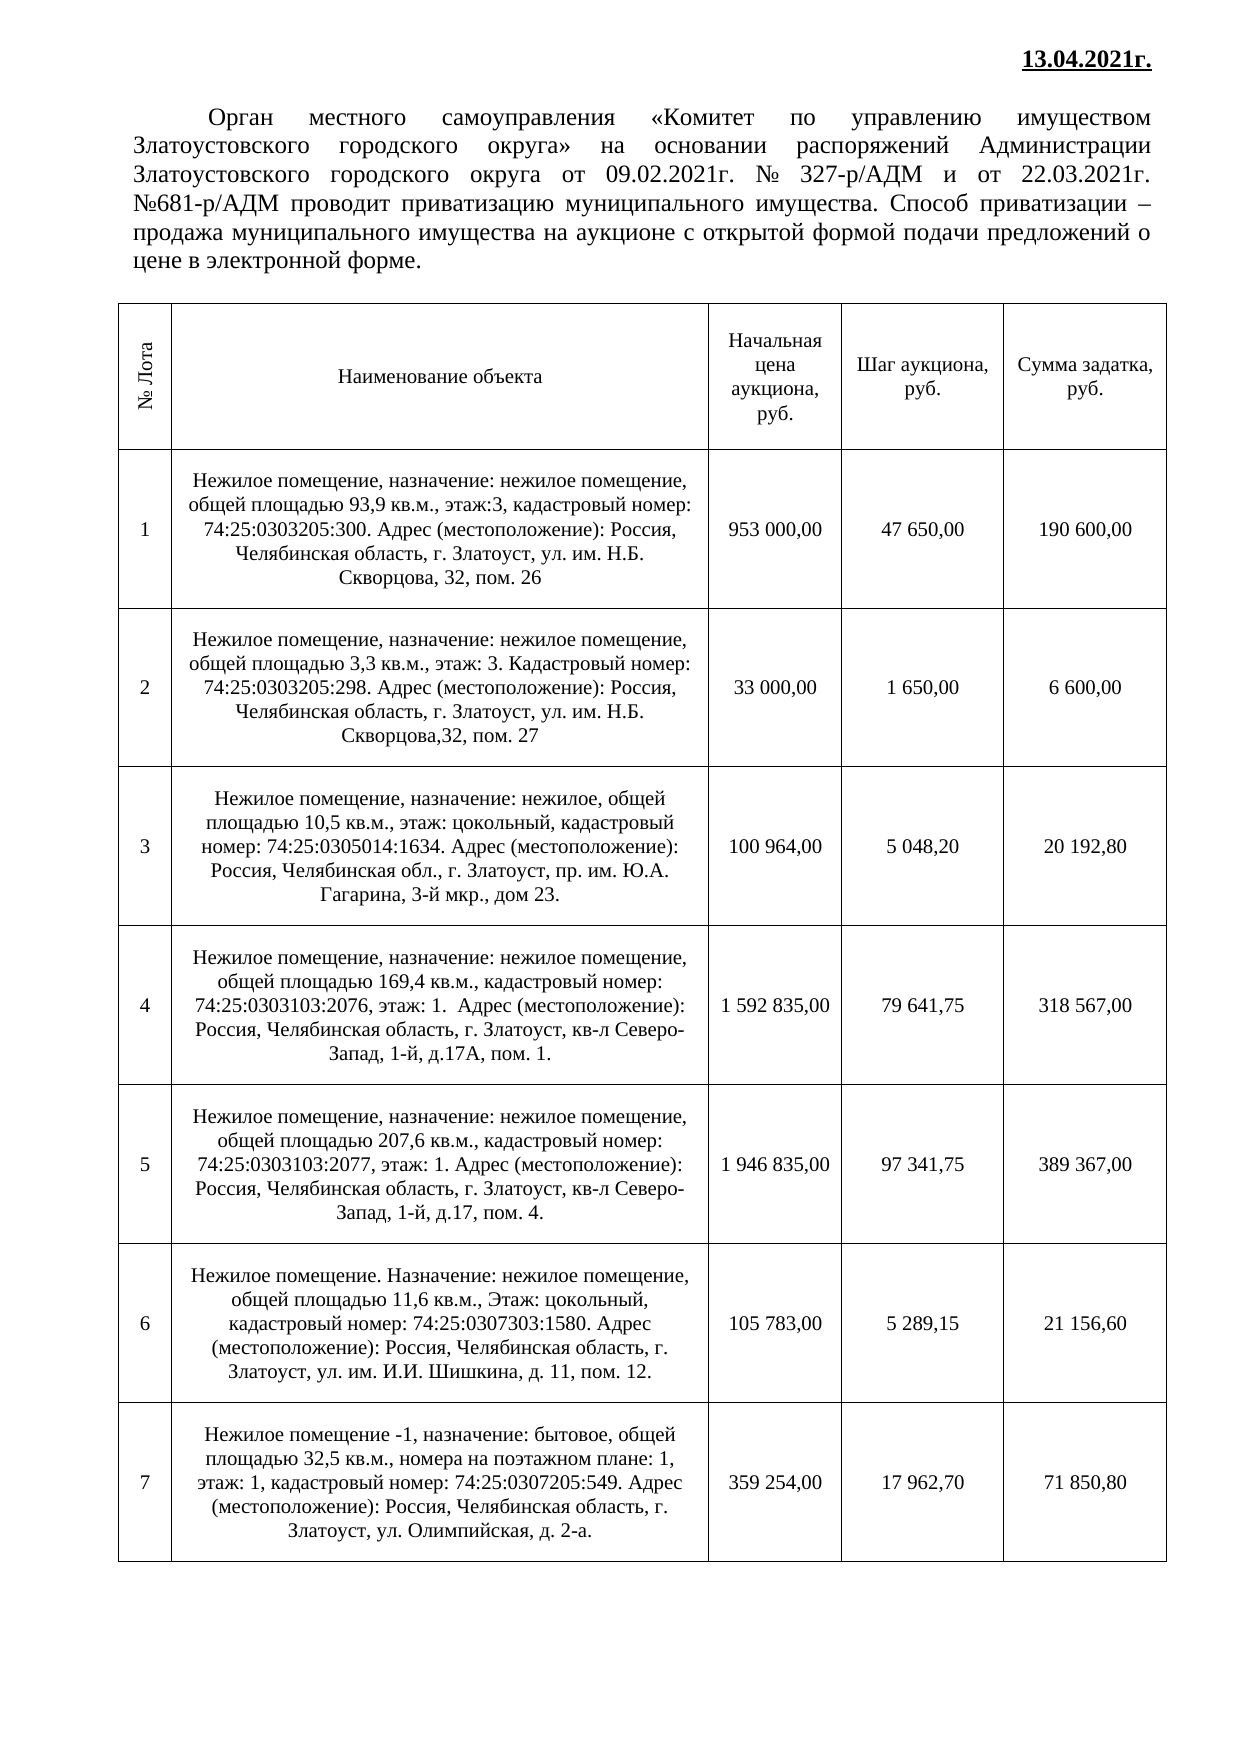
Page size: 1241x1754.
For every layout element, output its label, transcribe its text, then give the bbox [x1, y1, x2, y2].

table_cell 97 341,75 [842, 1085, 1003, 1243]
table_cell 1 650,00 [842, 609, 1003, 766]
table_cell Нежилое помещение, назначение: нежилое помещение, общей площадью 93,9 кв.м., этаж:3, кадастровый номер: 74:25:0303205:300. Адрес (местоположение): Россия, Челябинская область, г. Златоуст, ул. им. Н.Б. Скворцова, 32, пом. 26 [172, 450, 708, 607]
table_header Наименование объекта [172, 304, 708, 448]
table_cell 359 254,00 [709, 1403, 841, 1561]
table_cell 47 650,00 [842, 450, 1003, 607]
table_cell 17 962,70 [842, 1403, 1003, 1561]
table_cell 7 [119, 1403, 171, 1561]
table_cell 6 [119, 1244, 171, 1402]
table_cell 318 567,00 [1004, 926, 1166, 1084]
table_header № Лота [119, 304, 171, 448]
table_cell Нежилое помещение, назначение: нежилое помещение, общей площадью 169,4 кв.м., кадастровый номер: 74:25:0303103:2076, этаж: 1. Адрес (местоположение): Россия, Челябинская область, г. Златоуст, кв-л Северо-Запад, 1-й, д.17А, пом. 1. [172, 926, 708, 1084]
table_header Шаг аукциона, руб. [842, 304, 1003, 448]
table_cell 21 156,60 [1004, 1244, 1166, 1402]
table_cell 2 [119, 609, 171, 766]
table_cell 1 946 835,00 [709, 1085, 841, 1243]
text 13.04.2021г. [133, 44, 1152, 73]
table_cell 190 600,00 [1004, 450, 1166, 607]
table_header Начальная цена аукциона, руб. [709, 304, 841, 448]
table_cell Нежилое помещение -1, назначение: бытовое, общей площадью 32,5 кв.м., номера на поэтажном плане: 1, этаж: 1, кадастровый номер: 74:25:0307205:549. Адрес (местоположение): Россия, Челябинская область, г. Златоуст, ул. Олимпийская, д. 2-а. [172, 1403, 708, 1561]
table_cell 79 641,75 [842, 926, 1003, 1084]
table_cell Нежилое помещение. Назначение: нежилое помещение, общей площадью 11,6 кв.м., Этаж: цокольный, кадастровый номер: 74:25:0307303:1580. Адрес (местоположение): Россия, Челябинская область, г. Златоуст, ул. им. И.И. Шишкина, д. 11, пом. 12. [172, 1244, 708, 1402]
table_cell 71 850,80 [1004, 1403, 1166, 1561]
table_cell Нежилое помещение, назначение: нежилое помещение, общей площадью 3,3 кв.м., этаж: 3. Кадастровый номер: 74:25:0303205:298. Адрес (местоположение): Россия, Челябинская область, г. Златоуст, ул. им. Н.Б. Скворцова,32, пом. 27 [172, 609, 708, 766]
table_cell 5 048,20 [842, 767, 1003, 925]
table_header Сумма задатка, руб. [1004, 304, 1166, 448]
table_cell 953 000,00 [709, 450, 841, 607]
text Орган местного самоуправления «Комитет по управлению имуществом Златоустовского городского округа» на основании распоряжений Администрации Златоустовского городского округа от 09.02.2021г. № 327-р/АДМ и от 22.03.2021г. №681-р/АДМ проводит приватизацию муниципального имущества. Способ приватизации – продажа муниципального имущества на аукционе с открытой формой подачи предложений о цене в электронной форме. [133, 102, 1152, 274]
table_cell 100 964,00 [709, 767, 841, 925]
table_cell Нежилое помещение, назначение: нежилое, общей площадью 10,5 кв.м., этаж: цокольный, кадастровый номер: 74:25:0305014:1634. Адрес (местоположение): Россия, Челябинская обл., г. Златоуст, пр. им. Ю.А. Гагарина, 3-й мкр., дом 23. [172, 767, 708, 925]
table_cell 4 [119, 926, 171, 1084]
table_cell 5 [119, 1085, 171, 1243]
table_cell 33 000,00 [709, 609, 841, 766]
table_cell 1 [119, 450, 171, 607]
table_cell 105 783,00 [709, 1244, 841, 1402]
table_cell 5 289,15 [842, 1244, 1003, 1402]
table_cell 6 600,00 [1004, 609, 1166, 766]
table_cell Нежилое помещение, назначение: нежилое помещение, общей площадью 207,6 кв.м., кадастровый номер: 74:25:0303103:2077, этаж: 1. Адрес (местоположение): Россия, Челябинская область, г. Златоуст, кв-л Северо-Запад, 1-й, д.17, пом. 4. [172, 1085, 708, 1243]
table_cell 389 367,00 [1004, 1085, 1166, 1243]
table_cell 3 [119, 767, 171, 925]
table_cell 1 592 835,00 [709, 926, 841, 1084]
table_cell 20 192,80 [1004, 767, 1166, 925]
